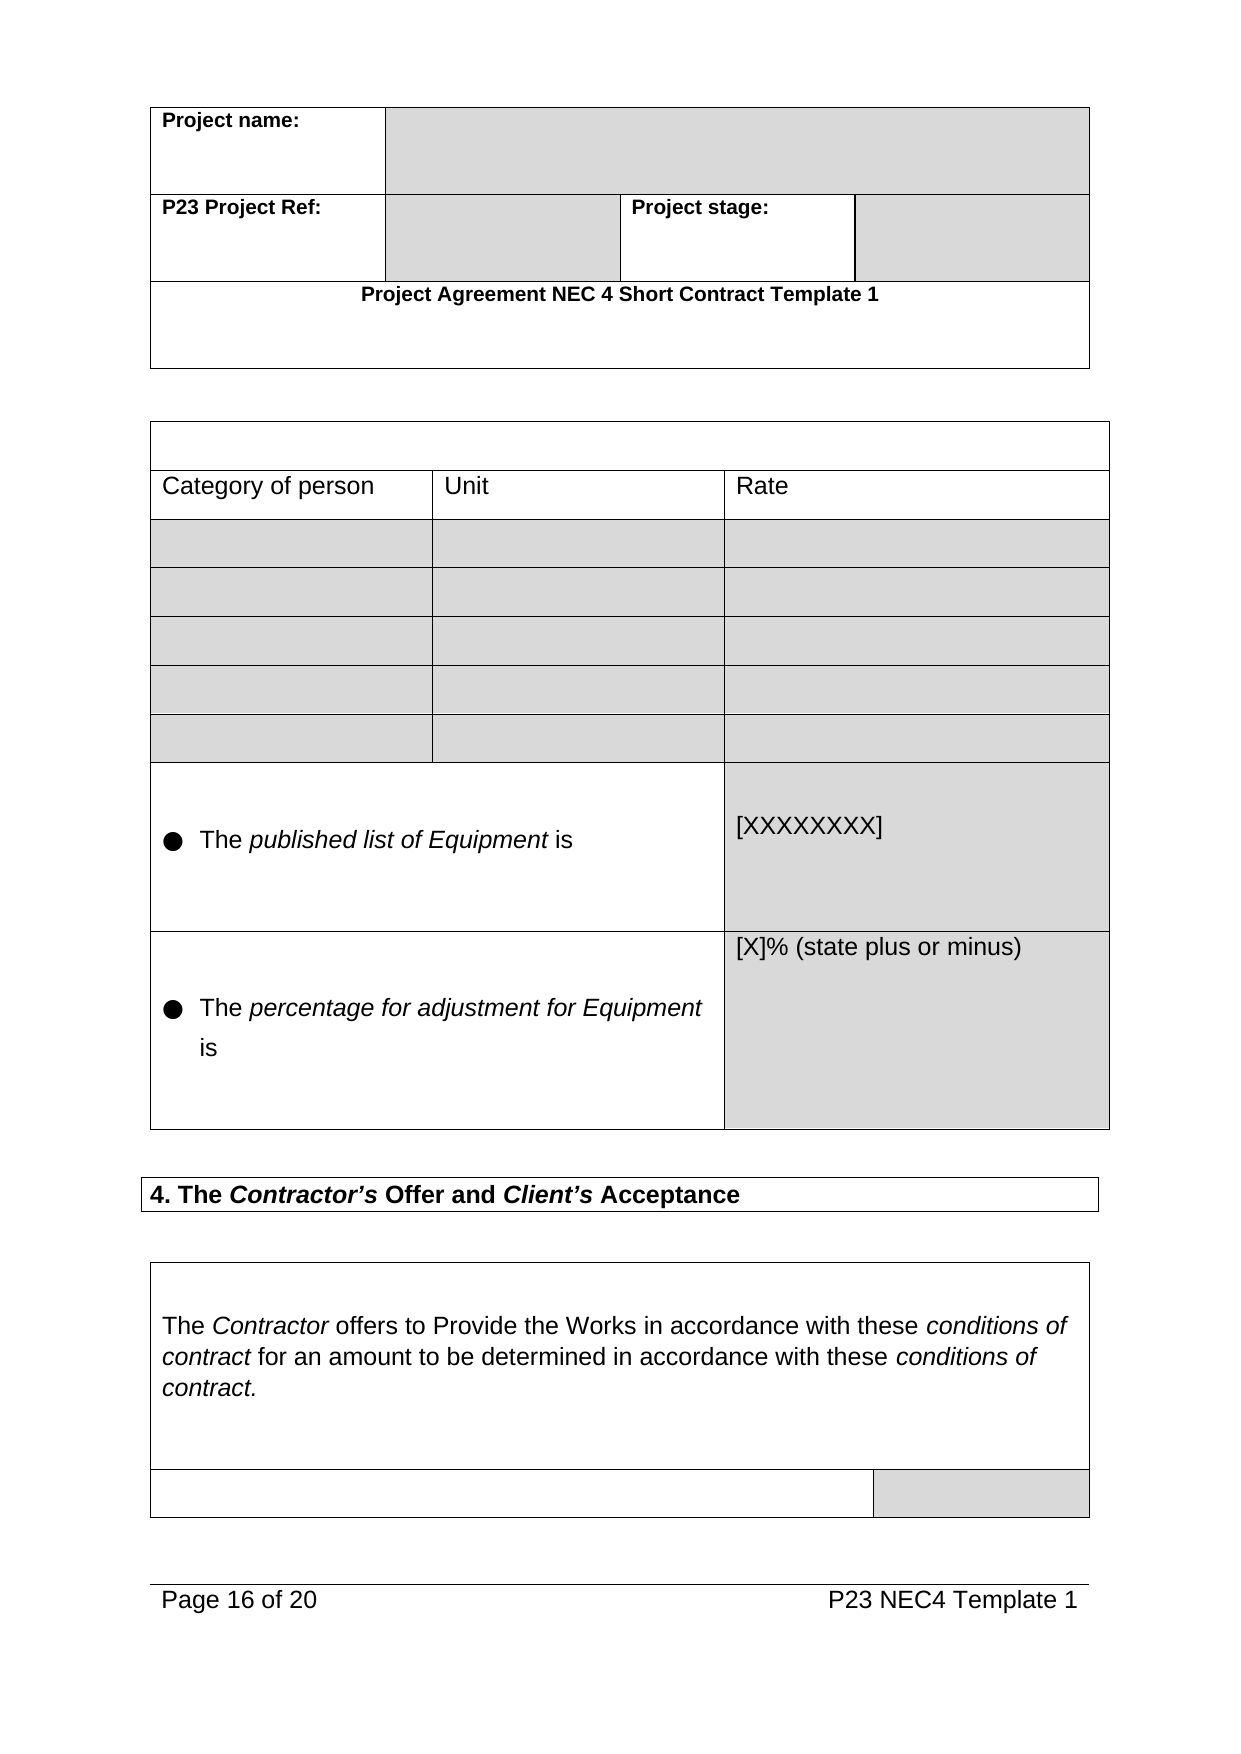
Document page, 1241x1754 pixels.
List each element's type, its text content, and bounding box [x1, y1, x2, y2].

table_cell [151, 422, 1109, 470]
table_cell The percentage for adjustment for Equipment is [151, 932, 724, 1128]
table_cell [151, 568, 432, 616]
table_cell The published list of Equipment is [151, 763, 724, 931]
subtitle 4. The Contractor’s Offer and Client’s Acceptance [142, 1178, 1098, 1211]
table_cell [XXXXXXXX] [725, 763, 1109, 931]
table_cell [874, 1470, 1089, 1517]
table_cell [725, 666, 1109, 713]
table_cell [151, 715, 432, 762]
table_cell [433, 666, 724, 713]
table_cell [433, 520, 724, 567]
table_cell [725, 520, 1109, 567]
table_cell [433, 568, 724, 616]
table_cell [433, 715, 724, 762]
table_header The Contractor offers to Provide the Works in accordance with these conditions of contract for an amount to be determined in accordance with these conditions of contract. [151, 1263, 1089, 1468]
table_cell [151, 617, 432, 665]
table_cell [725, 568, 1109, 616]
table_cell [X]% (state plus or minus) [725, 932, 1109, 1128]
table_cell Unit [433, 471, 724, 518]
table_cell [433, 617, 724, 665]
table_cell [151, 666, 432, 713]
table_cell [725, 715, 1109, 762]
table_cell [151, 520, 432, 567]
table_cell Category of person [151, 471, 432, 518]
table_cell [151, 1470, 873, 1517]
table_cell [725, 617, 1109, 665]
table_cell Rate [725, 471, 1109, 518]
